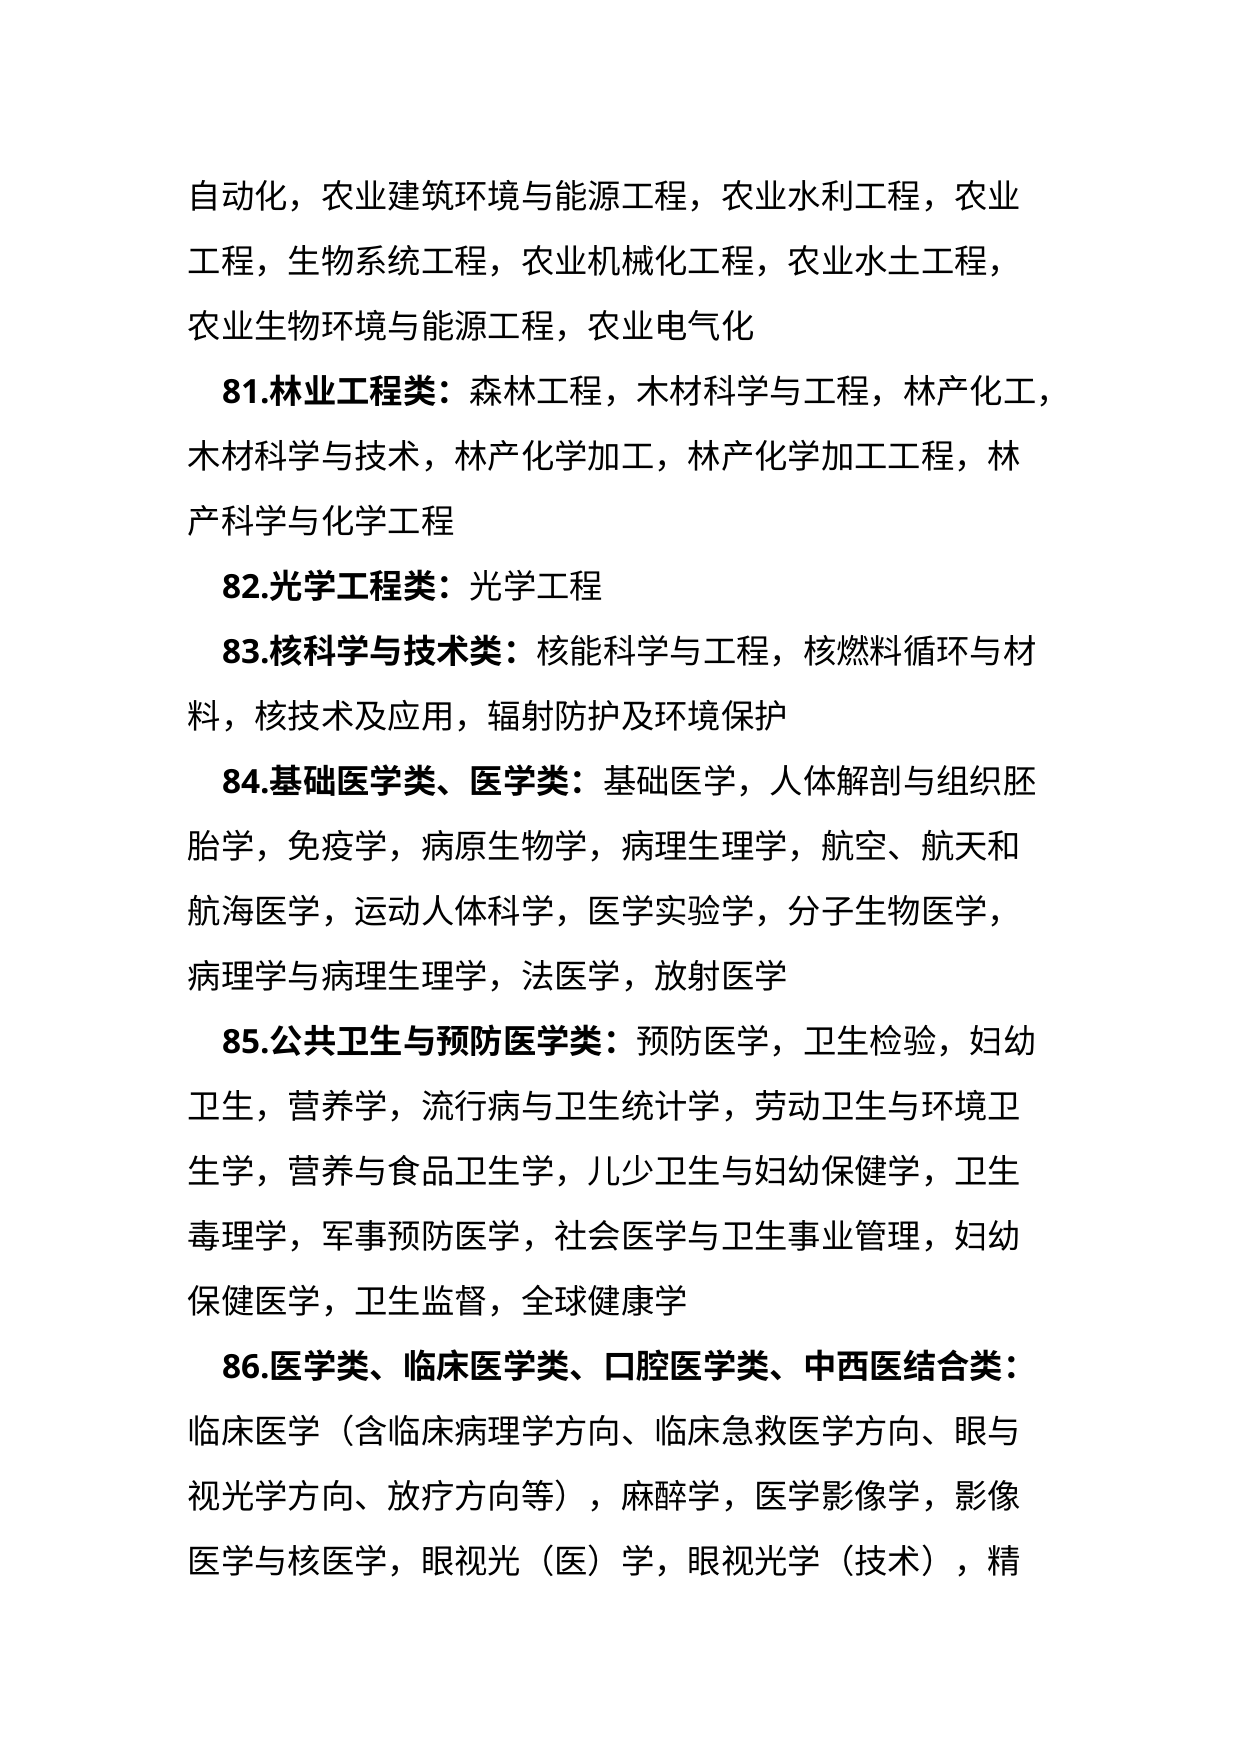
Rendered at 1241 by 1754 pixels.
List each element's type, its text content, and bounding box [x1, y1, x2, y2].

text 82.光学工程类：光学工程 [187, 552, 1053, 617]
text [187, 162, 1053, 357]
text 83.核科学与技术类：核能科学与工程，核燃料循环与材料，核技术及应用，辐射防护及环境保护 [187, 617, 1053, 747]
text 81.林业工程类：森林工程，木材科学与工程，林产化工，木材科学与技术，林产化学加工，林产化学加工工程，林产科学与化学工程 [187, 357, 1053, 552]
text 84.基础医学类、医学类：基础医学，人体解剖与组织胚胎学，免疫学，病原生物学，病理生理学，航空、航天和航海医学，运动人体科学，医学实验学，分子生物医学，病理学与病理生理学，法医学，放射医学 [187, 747, 1053, 1007]
text 85.公共卫生与预防医学类：预防医学，卫生检验，妇幼卫生，营养学，流行病与卫生统计学，劳动卫生与环境卫生学，营养与食品卫生学，儿少卫生与妇幼保健学，卫生毒理学，军事预防医学，社会医学与卫生事业管理，妇幼保健医学，卫生监督，全球健康学 [187, 1007, 1053, 1332]
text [187, 1332, 1053, 1592]
